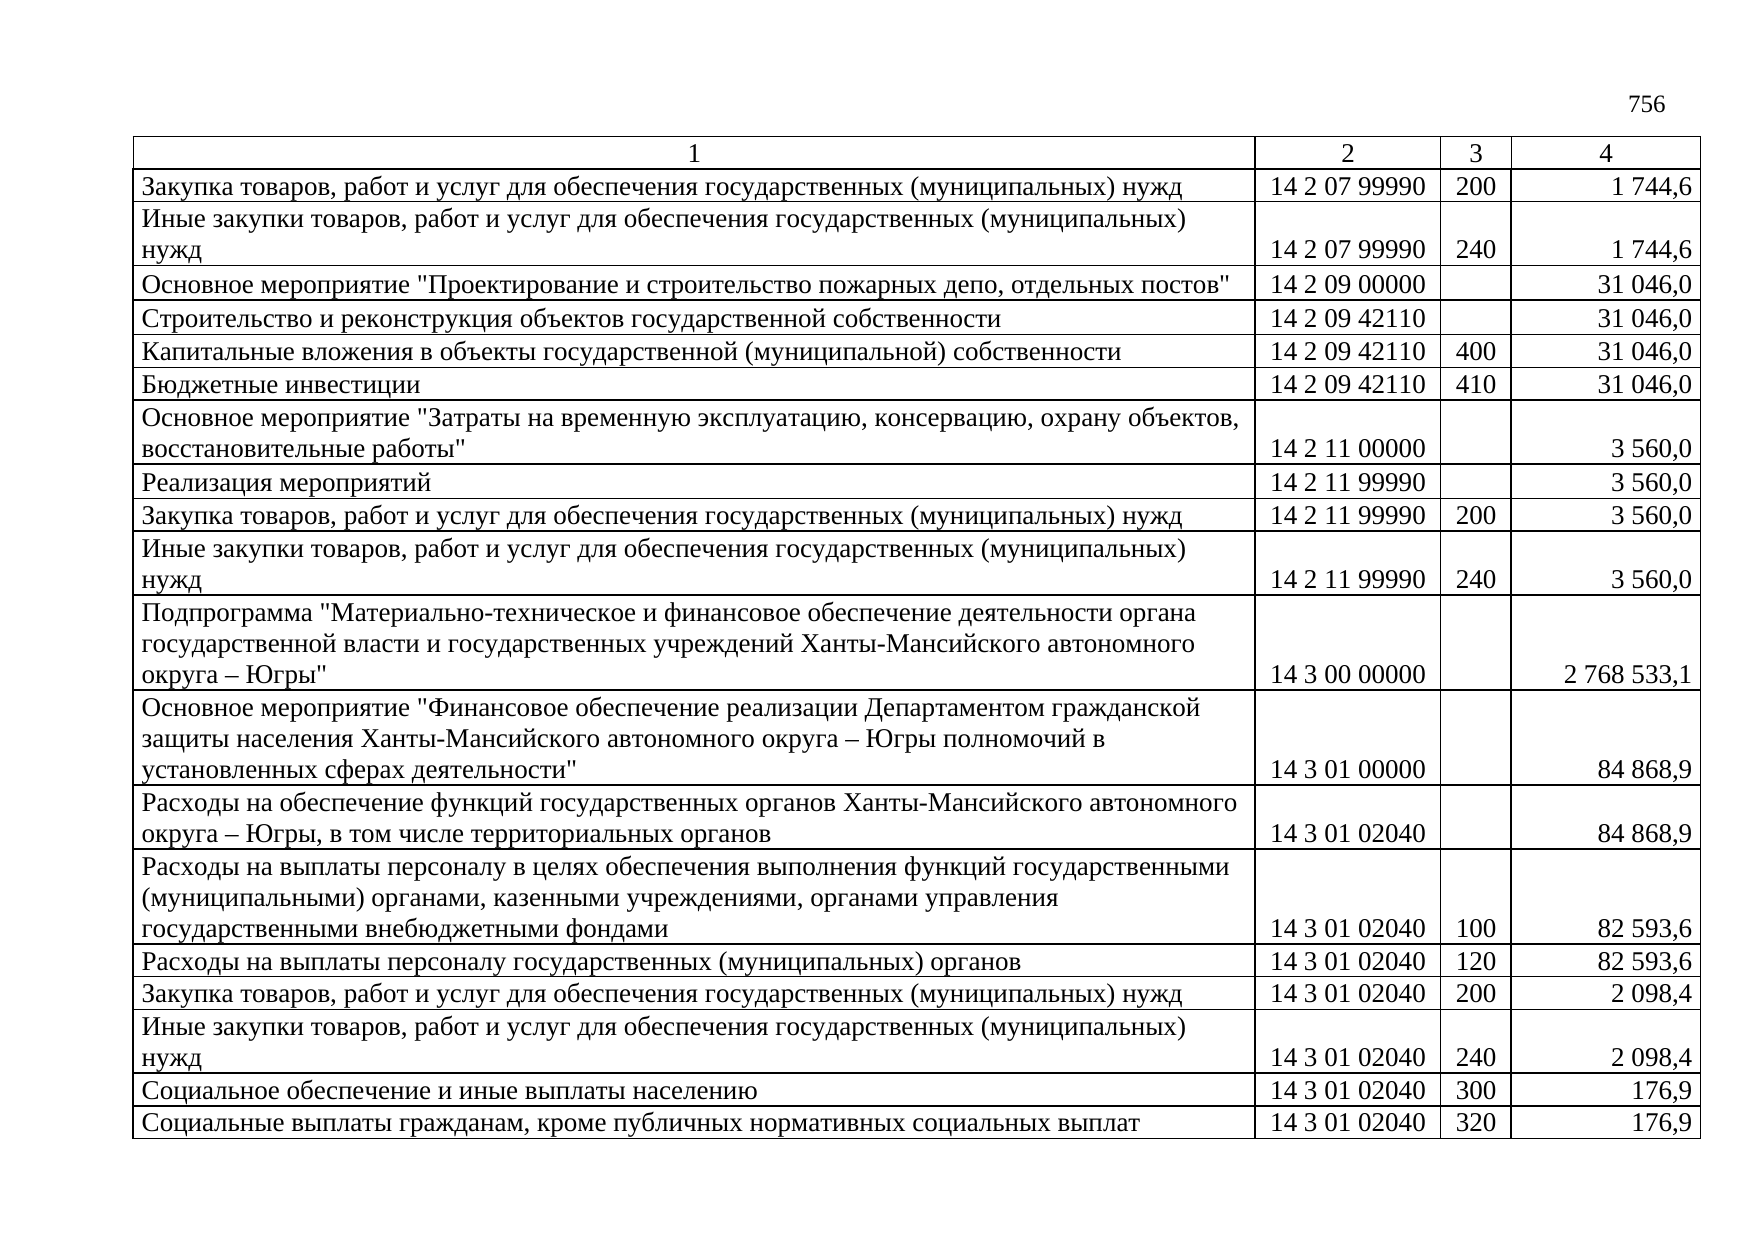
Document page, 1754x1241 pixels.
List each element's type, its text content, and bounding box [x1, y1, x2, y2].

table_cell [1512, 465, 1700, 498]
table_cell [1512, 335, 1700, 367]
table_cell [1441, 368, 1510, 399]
table_header 4 [1512, 137, 1700, 168]
table_header 2 [1256, 137, 1440, 168]
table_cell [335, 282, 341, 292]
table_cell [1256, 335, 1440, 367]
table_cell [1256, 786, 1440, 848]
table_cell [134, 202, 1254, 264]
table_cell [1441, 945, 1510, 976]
table_header 1 [134, 137, 1254, 168]
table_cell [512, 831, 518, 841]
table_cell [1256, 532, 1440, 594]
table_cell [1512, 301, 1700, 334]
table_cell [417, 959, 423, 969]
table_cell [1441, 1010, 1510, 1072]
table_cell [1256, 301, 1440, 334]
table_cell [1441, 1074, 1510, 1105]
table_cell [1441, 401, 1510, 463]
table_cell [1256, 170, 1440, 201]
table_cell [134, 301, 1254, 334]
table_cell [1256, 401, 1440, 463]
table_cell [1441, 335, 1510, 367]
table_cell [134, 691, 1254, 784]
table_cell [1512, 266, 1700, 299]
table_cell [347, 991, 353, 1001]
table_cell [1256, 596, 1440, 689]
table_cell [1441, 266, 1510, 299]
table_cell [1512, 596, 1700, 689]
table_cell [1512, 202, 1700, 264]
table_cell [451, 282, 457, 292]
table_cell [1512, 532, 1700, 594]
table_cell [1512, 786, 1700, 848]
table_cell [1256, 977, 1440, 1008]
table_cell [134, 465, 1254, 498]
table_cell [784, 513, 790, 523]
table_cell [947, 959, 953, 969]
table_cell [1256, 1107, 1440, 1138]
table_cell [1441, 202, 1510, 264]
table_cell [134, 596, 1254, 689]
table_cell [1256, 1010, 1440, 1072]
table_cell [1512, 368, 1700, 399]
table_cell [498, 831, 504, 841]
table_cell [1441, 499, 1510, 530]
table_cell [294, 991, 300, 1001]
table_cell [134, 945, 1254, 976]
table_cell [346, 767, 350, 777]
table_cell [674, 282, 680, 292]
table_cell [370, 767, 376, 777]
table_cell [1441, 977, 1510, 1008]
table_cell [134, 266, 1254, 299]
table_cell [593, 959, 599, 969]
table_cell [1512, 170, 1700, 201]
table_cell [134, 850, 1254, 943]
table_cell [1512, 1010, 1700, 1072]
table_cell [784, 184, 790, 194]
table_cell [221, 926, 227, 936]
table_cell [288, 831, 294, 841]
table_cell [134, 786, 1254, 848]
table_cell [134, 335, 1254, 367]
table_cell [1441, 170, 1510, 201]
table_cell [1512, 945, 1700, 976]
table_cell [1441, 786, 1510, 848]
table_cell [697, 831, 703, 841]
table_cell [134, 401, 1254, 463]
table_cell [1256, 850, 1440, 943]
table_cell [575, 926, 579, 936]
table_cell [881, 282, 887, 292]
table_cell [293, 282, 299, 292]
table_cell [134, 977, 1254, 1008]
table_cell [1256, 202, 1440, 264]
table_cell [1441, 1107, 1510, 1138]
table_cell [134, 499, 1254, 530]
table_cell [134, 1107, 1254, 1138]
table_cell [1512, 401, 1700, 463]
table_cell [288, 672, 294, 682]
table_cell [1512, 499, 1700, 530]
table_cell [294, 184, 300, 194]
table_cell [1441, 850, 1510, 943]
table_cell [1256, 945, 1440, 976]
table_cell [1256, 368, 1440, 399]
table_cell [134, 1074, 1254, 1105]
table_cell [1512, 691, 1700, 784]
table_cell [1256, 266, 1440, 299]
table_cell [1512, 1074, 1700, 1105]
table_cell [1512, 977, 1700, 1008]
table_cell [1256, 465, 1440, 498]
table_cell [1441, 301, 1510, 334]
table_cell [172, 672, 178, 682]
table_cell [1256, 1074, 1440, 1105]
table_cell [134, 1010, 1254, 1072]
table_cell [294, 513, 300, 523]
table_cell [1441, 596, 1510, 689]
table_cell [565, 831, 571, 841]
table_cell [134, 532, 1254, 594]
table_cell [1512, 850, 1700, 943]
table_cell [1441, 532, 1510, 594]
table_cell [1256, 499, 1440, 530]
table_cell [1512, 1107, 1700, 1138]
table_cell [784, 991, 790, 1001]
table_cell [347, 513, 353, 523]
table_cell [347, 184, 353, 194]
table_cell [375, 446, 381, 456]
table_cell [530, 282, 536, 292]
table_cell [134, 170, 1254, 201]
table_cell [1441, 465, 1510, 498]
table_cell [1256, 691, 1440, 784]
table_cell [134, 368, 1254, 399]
table_header 3 [1441, 137, 1511, 168]
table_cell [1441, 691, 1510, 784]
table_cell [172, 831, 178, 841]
